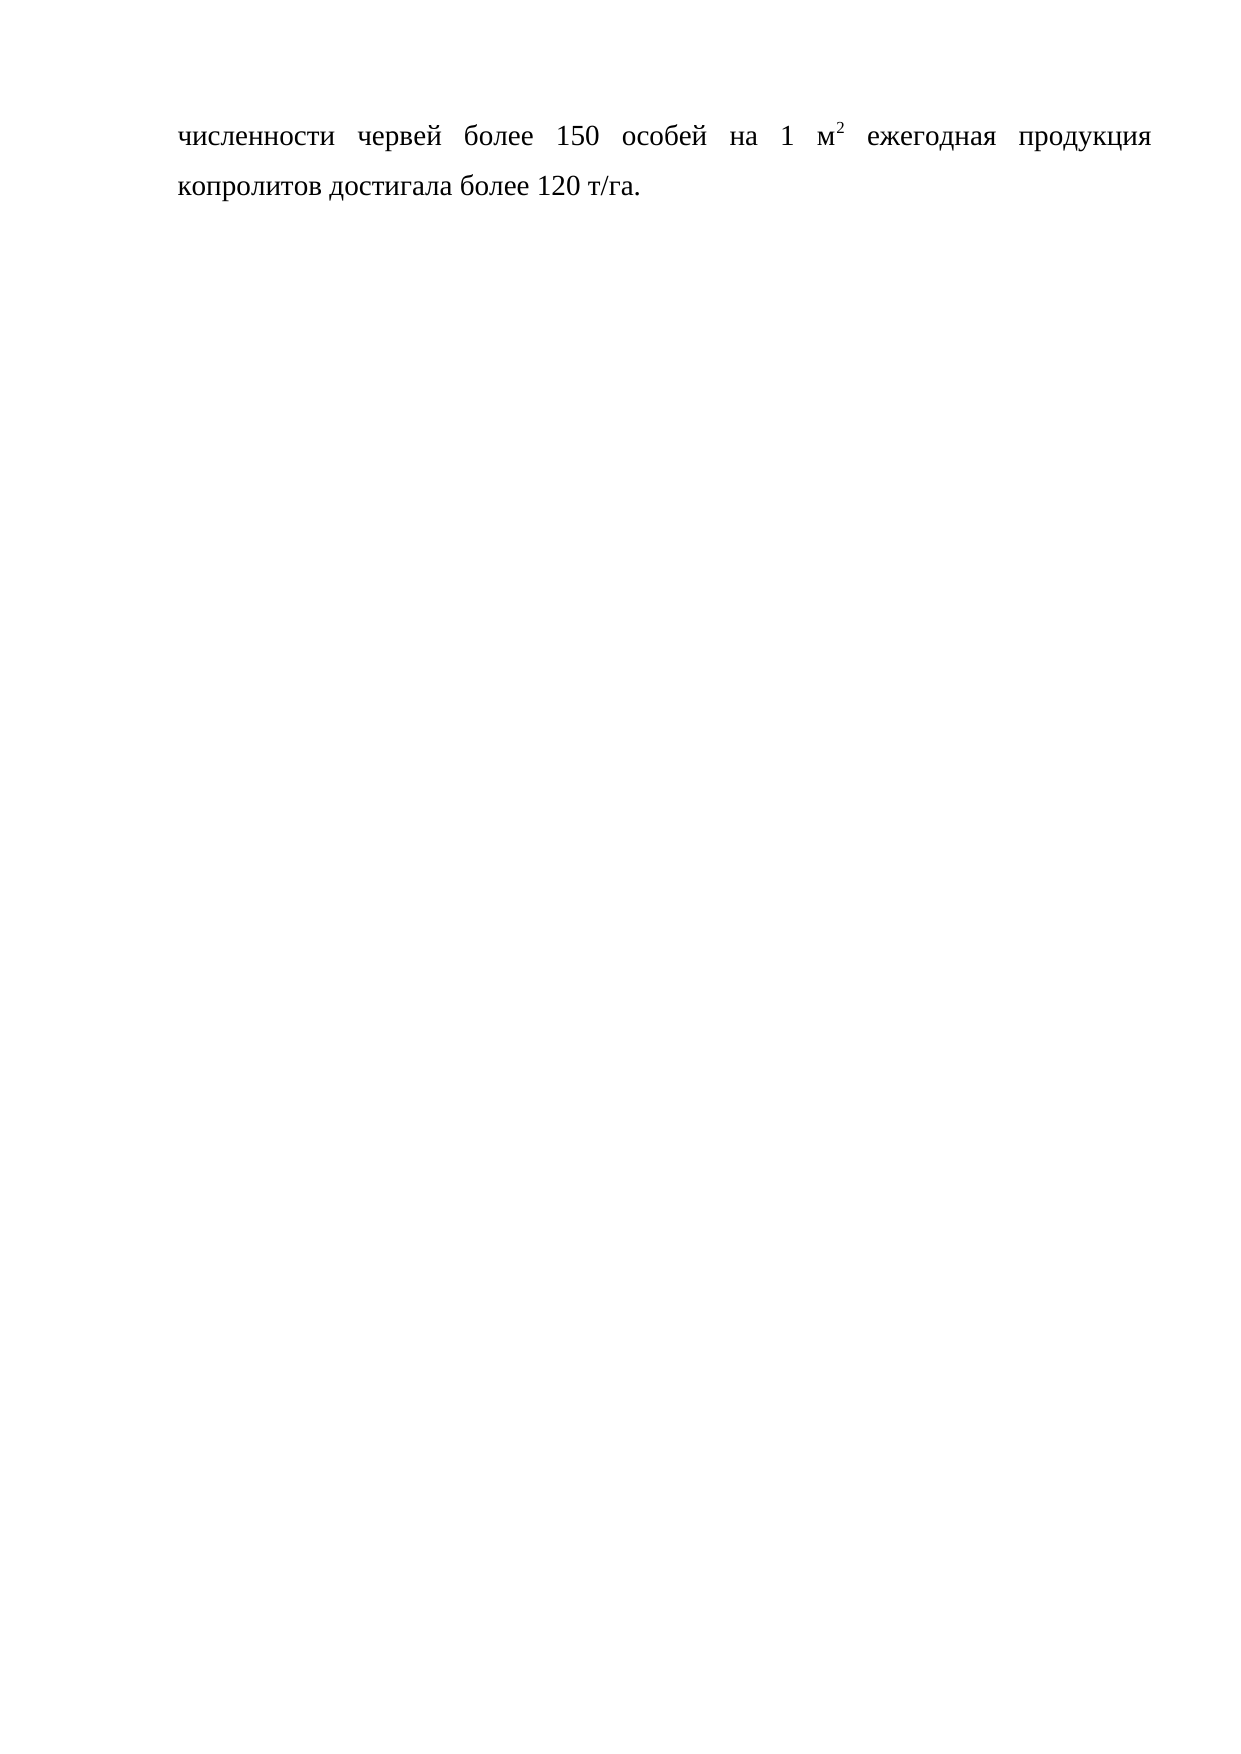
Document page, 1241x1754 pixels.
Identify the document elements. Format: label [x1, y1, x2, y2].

text [177, 118, 1152, 202]
